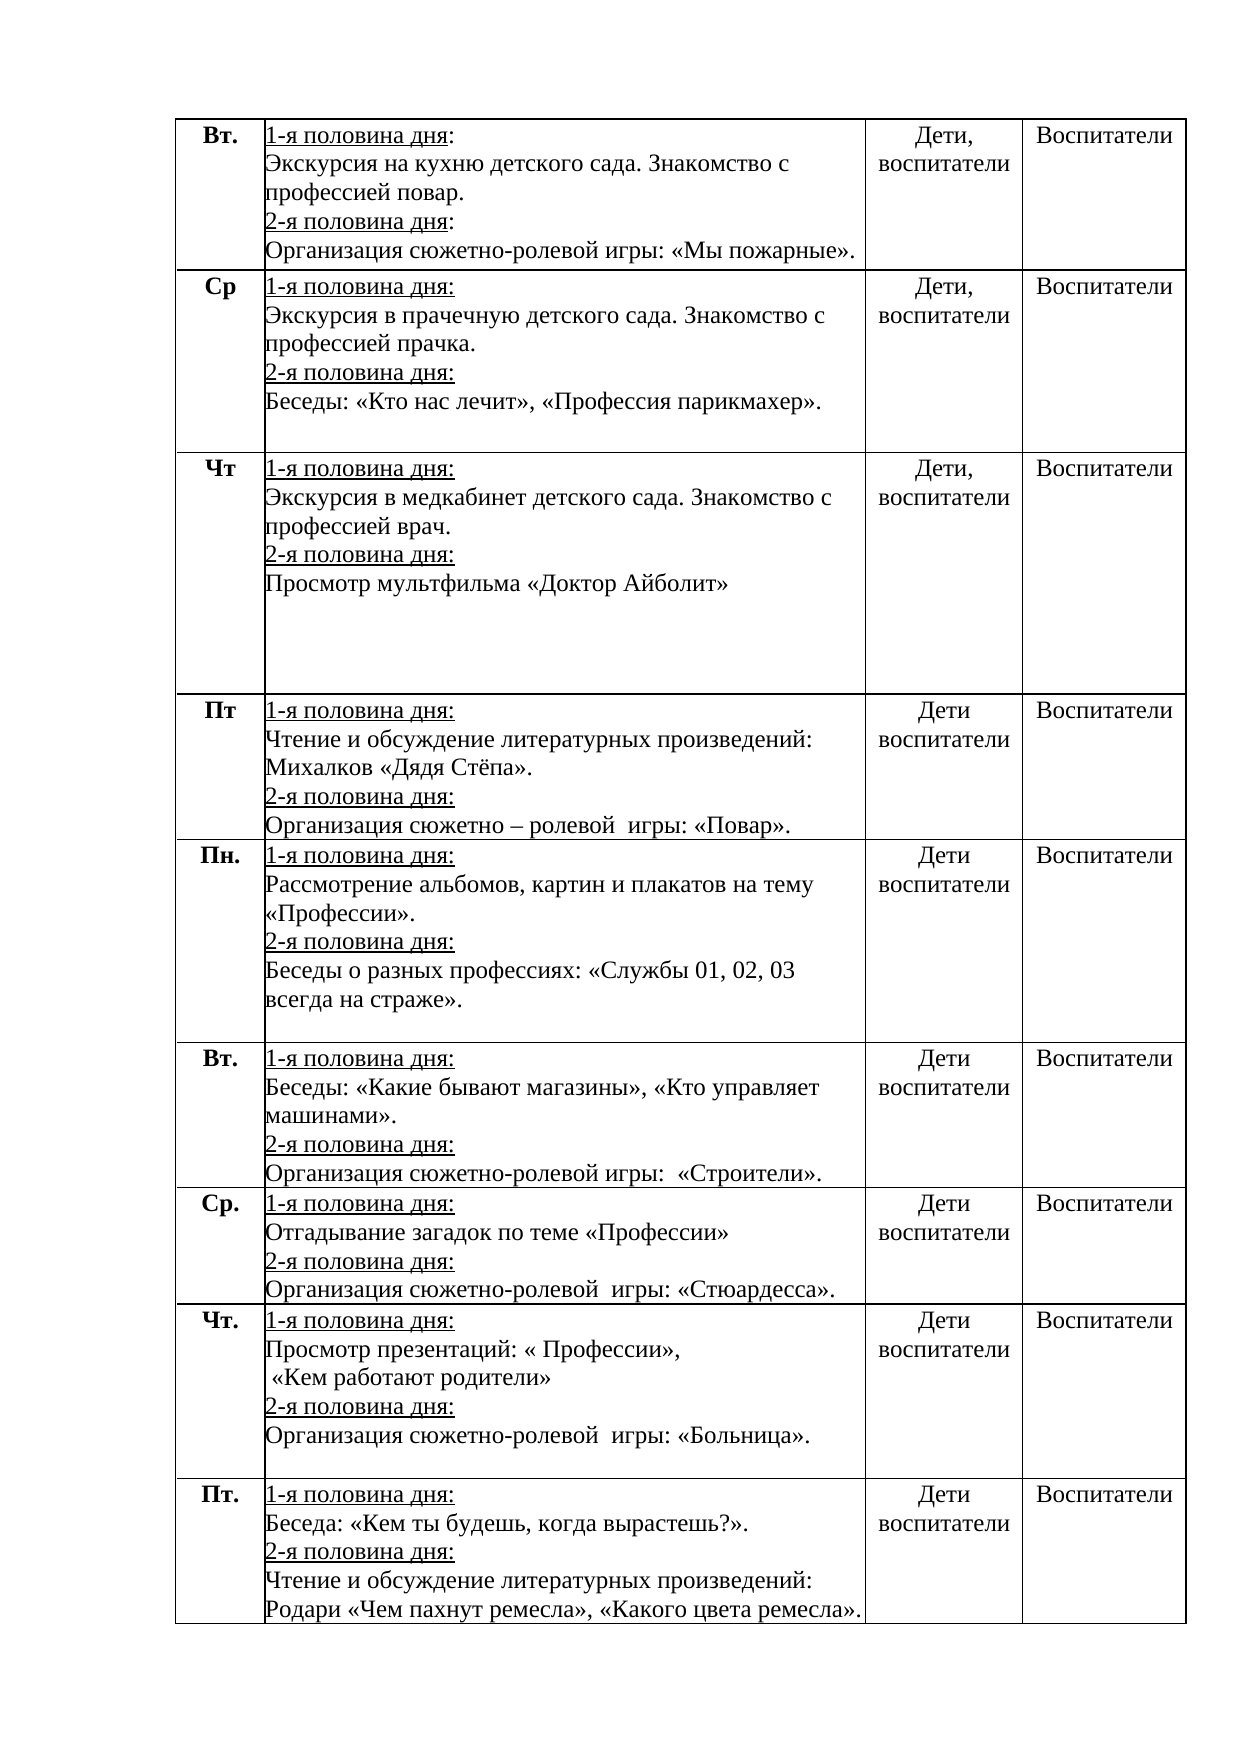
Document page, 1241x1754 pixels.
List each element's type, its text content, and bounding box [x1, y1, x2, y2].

table_cell Дети, воспитатели [866, 120, 1022, 269]
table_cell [266, 1479, 865, 1623]
table_cell Пт [176, 694, 264, 839]
table_cell 1-я половина дня: Рассмотрение альбомов, картин и плакатов на тему «Профессии». 2-я половина дня: Беседы о разных профессиях: «Службы 01, 02, 03 всегда на страже». [266, 840, 865, 1041]
table_cell Вт. [176, 120, 264, 269]
table_cell Пт. [176, 1479, 264, 1623]
table_cell Дети воспитатели [866, 1043, 1022, 1187]
table_cell 1-я половина дня: Экскурсия на кухню детского сада. Знакомство с профессией повар. 2-я половина дня: Организация сюжетно-ролевой игры: «Мы пожарные». [266, 120, 865, 269]
table_cell Дети воспитатели [866, 1305, 1022, 1477]
table_cell 1-я половина дня: Беседы: «Какие бывают магазины», «Кто управляет машинами». 2-я половина дня: Организация сюжетно-ролевой игры: «Строители». [266, 1043, 865, 1187]
table_cell Чт [176, 453, 264, 693]
table_cell Дети воспитатели [866, 840, 1022, 1041]
table_cell 1-я половина дня: Чтение и обсуждение литературных произведений: Михалков «Дядя Стёпа». 2-я половина дня: Организация сюжетно – ролевой игры: «Повар». [266, 695, 865, 839]
table_cell Воспитатели [1023, 453, 1185, 693]
table_cell 1-я половина дня: Просмотр презентаций: « Профессии», «Кем работают родители» 2-я половина дня: Организация сюжетно-ролевой игры: «Больница». [266, 1305, 865, 1477]
table_cell 1-я половина дня: Экскурсия в медкабинет детского сада. Знакомство с профессией врач. 2-я половина дня: Просмотр мультфильма «Доктор Айболит» [266, 453, 865, 693]
table_cell Воспитатели [1023, 271, 1185, 452]
table_cell Воспитатели [1023, 120, 1185, 269]
table_cell Воспитатели [1023, 1188, 1185, 1303]
table_cell Воспитатели [1023, 1043, 1185, 1187]
table_cell Дети, воспитатели [866, 271, 1022, 452]
table_cell Воспитатели [1023, 695, 1185, 839]
table_cell Воспитатели [1023, 1479, 1185, 1623]
table_cell Пн. [176, 840, 264, 1041]
table_cell Дети, воспитатели [866, 453, 1022, 693]
table_cell Чт. [176, 1304, 264, 1477]
table_cell Воспитатели [1023, 1305, 1185, 1477]
table_cell Ср [176, 270, 264, 452]
table_cell Дети воспитатели [866, 1188, 1022, 1303]
table_cell Ср. [176, 1188, 264, 1303]
table_cell Дети воспитатели [866, 1479, 1022, 1623]
table_cell 1-я половина дня: Экскурсия в прачечную детского сада. Знакомство с профессией прачка. 2-я половина дня: Беседы: «Кто нас лечит», «Профессия парикмахер». [266, 271, 865, 452]
table_cell 1-я половина дня: Отгадывание загадок по теме «Профессии» 2-я половина дня: Организация сюжетно-ролевой игры: «Стюардесса». [266, 1188, 865, 1303]
table_cell Воспитатели [1023, 840, 1185, 1041]
table_cell Дети воспитатели [866, 695, 1022, 839]
table_cell Вт. [176, 1043, 264, 1187]
